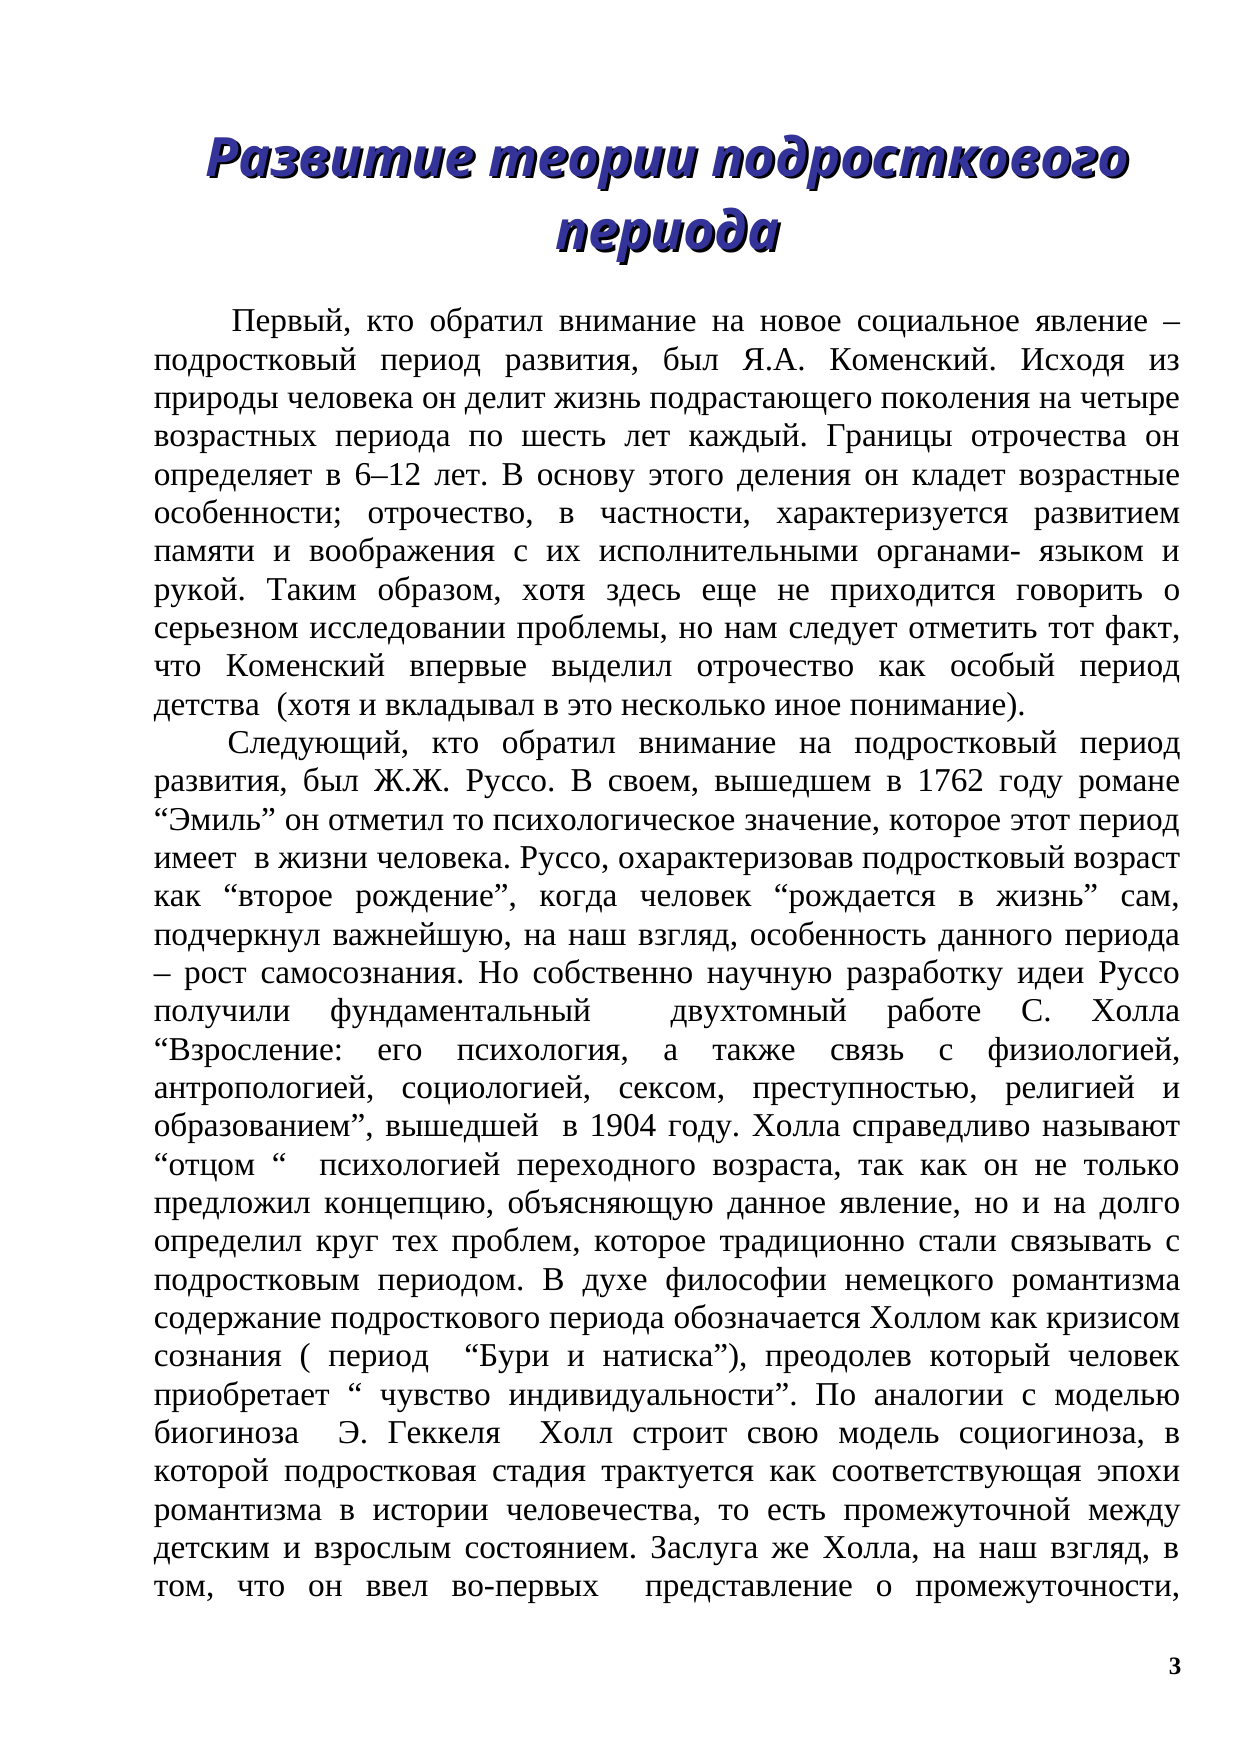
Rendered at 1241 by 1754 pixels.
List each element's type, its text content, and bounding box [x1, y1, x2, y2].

text Первый, кто обратил внимание на новое социальное явление – подростковый период развития, был Я.А. Коменский. Исходя из природы человека он делит жизнь подрастающего поколения на четыре возрастных периода по шесть лет каждый. Границы отрочества он определяет в 6–12 лет. В основу этого деления он кладет возрастные особенности; отрочество, в частности, характеризуется развитием памяти и воображения с их исполнительными органами- языком и рукой. Таким образом, хотя здесь еще не приходится говорить о серьезном исследовании проблемы, но нам следует отметить тот факт, что Коменский впервые выделил отрочество как особый период детства (хотя и вкладывал в это несколько иное понимание). [153, 301, 1181, 722]
subtitle Развитие теории подросткового периода [153, 118, 1181, 266]
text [153, 722, 1181, 1604]
